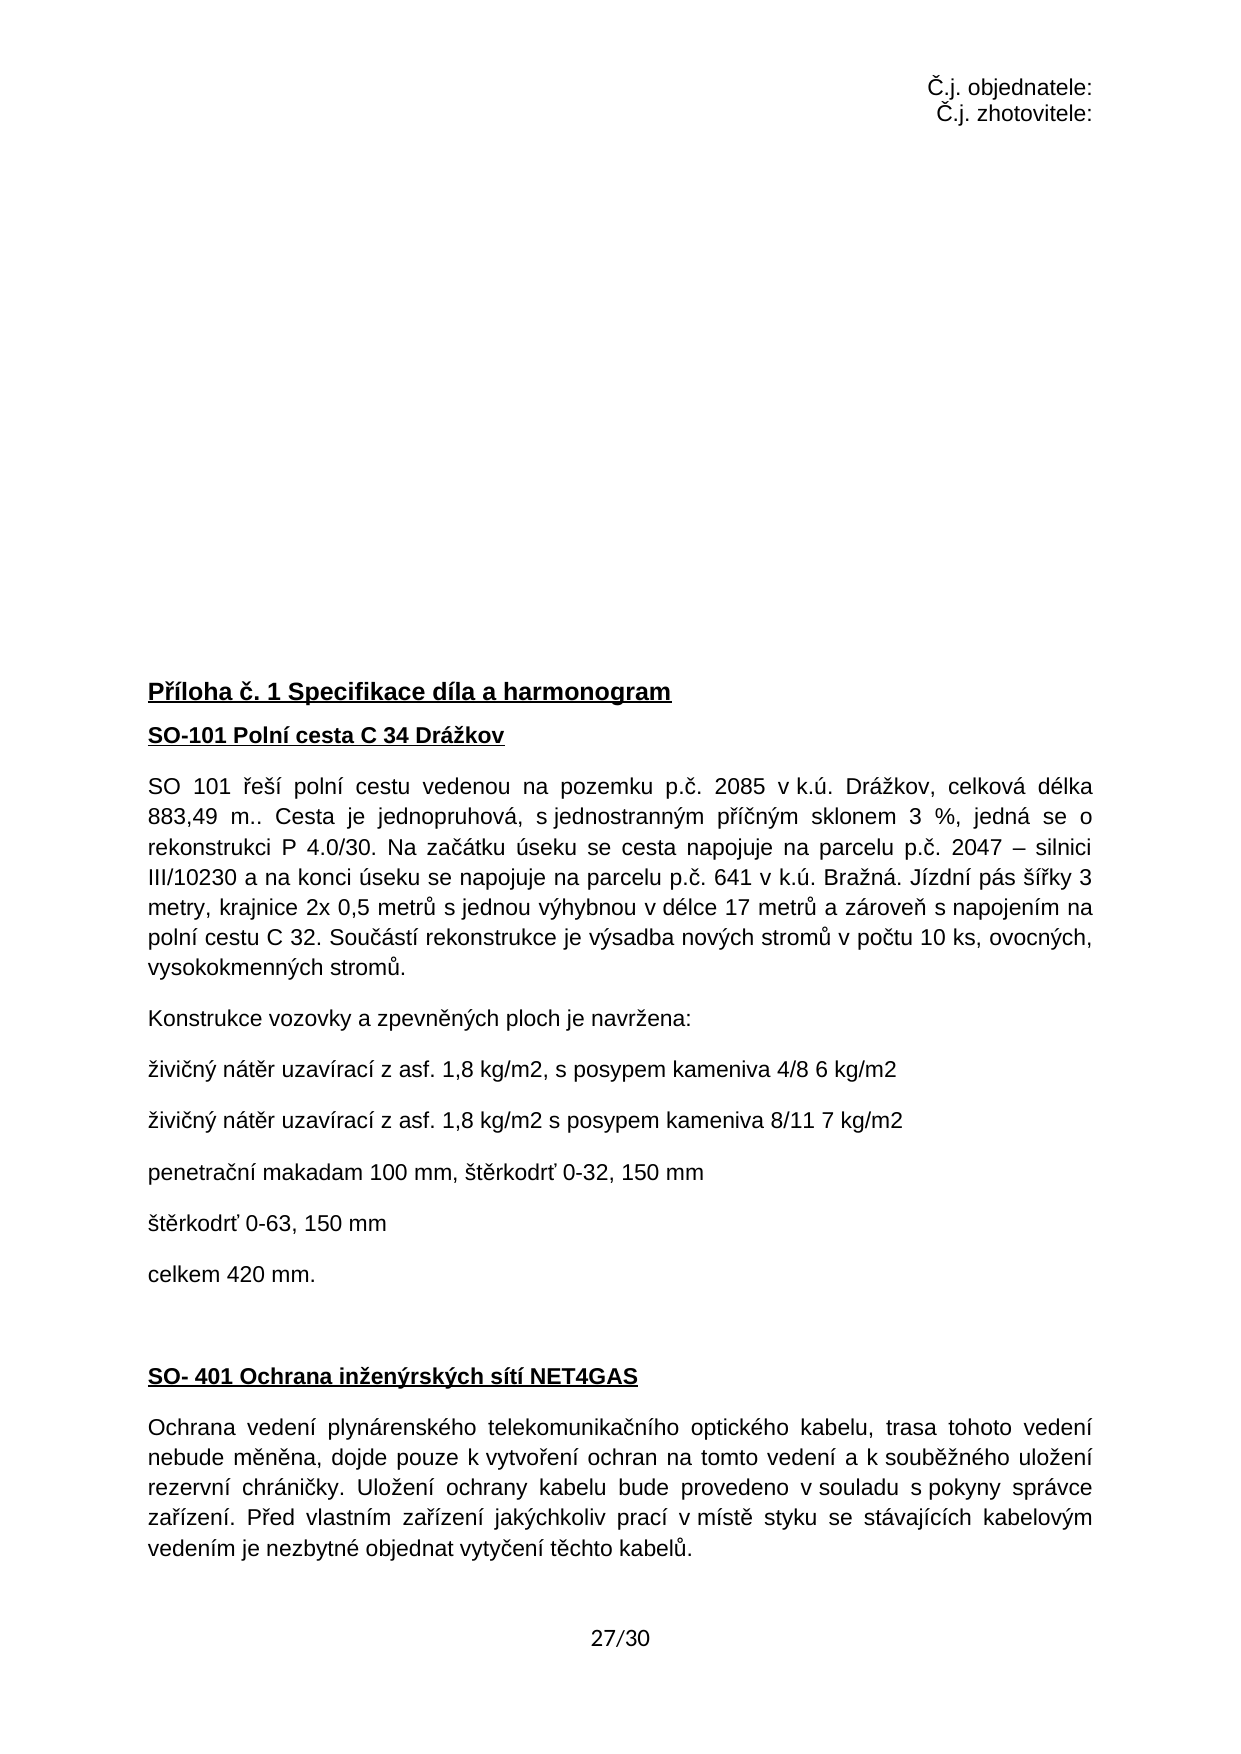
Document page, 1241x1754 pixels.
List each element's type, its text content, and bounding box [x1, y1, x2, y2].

text penetrační makadam 100 mm, štěrkodrť 0-32, 150 mm [148, 1158, 1093, 1185]
text SO-101 Polní cesta C 34 Drážkov [148, 722, 1093, 748]
text živičný nátěr uzavírací z asf. 1,8 kg/m2, s posypem kameniva 4/8 6 kg/m2 [148, 1056, 1093, 1083]
text štěrkodrť 0-63, 150 mm [148, 1209, 1093, 1236]
text SO 101 řeší polní cestu vedenou na pozemku p.č. 2085 v k.ú. Drážkov, celková délka 883,49 m.. Cesta je jednopruhová, s jednostranným příčným sklonem 3 %, jedná se o rekonstrukci P 4.0/30. Na začátku úseku se cesta napojuje na parcelu p.č. 2047 – silnici III/10230 a na konci úseku se napojuje na parcelu p.č. 641 v k.ú. Bražná. Jízdní pás šířky 3 metry, krajnice 2x 0,5 metrů s jednou výhybnou v délce 17 metrů a zároveň s napojením na polní cestu C 32. Součástí rekonstrukce je výsadba nových stromů v počtu 10 ks, ovocných, vysokokmenných stromů. [148, 773, 1093, 981]
text Ochrana vedení plynárenského telekomunikačního optického kabelu, trasa tohoto vedení nebude měněna, dojde pouze k vytvoření ochran na tomto vedení a k souběžného uložení rezervní chráničky. Uložení ochrany kabelu bude provedeno v souladu s pokyny správce zařízení. Před vlastním zařízení jakýchkoliv prací v místě styku se stávajících kabelovým vedením je nezbytné objednat vytyčení těchto kabelů. [148, 1414, 1093, 1561]
text celkem 420 mm. [148, 1261, 1093, 1287]
text SO- 401 Ochrana inženýrských sítí NET4GAS [148, 1363, 1093, 1389]
text Příloha č. 1 Specifikace díla a harmonogram [148, 676, 1093, 705]
text živičný nátěr uzavírací z asf. 1,8 kg/m2 s posypem kameniva 8/11 7 kg/m2 [148, 1107, 1093, 1134]
text Konstrukce vozovky a zpevněných ploch je navržena: [148, 1005, 1093, 1032]
